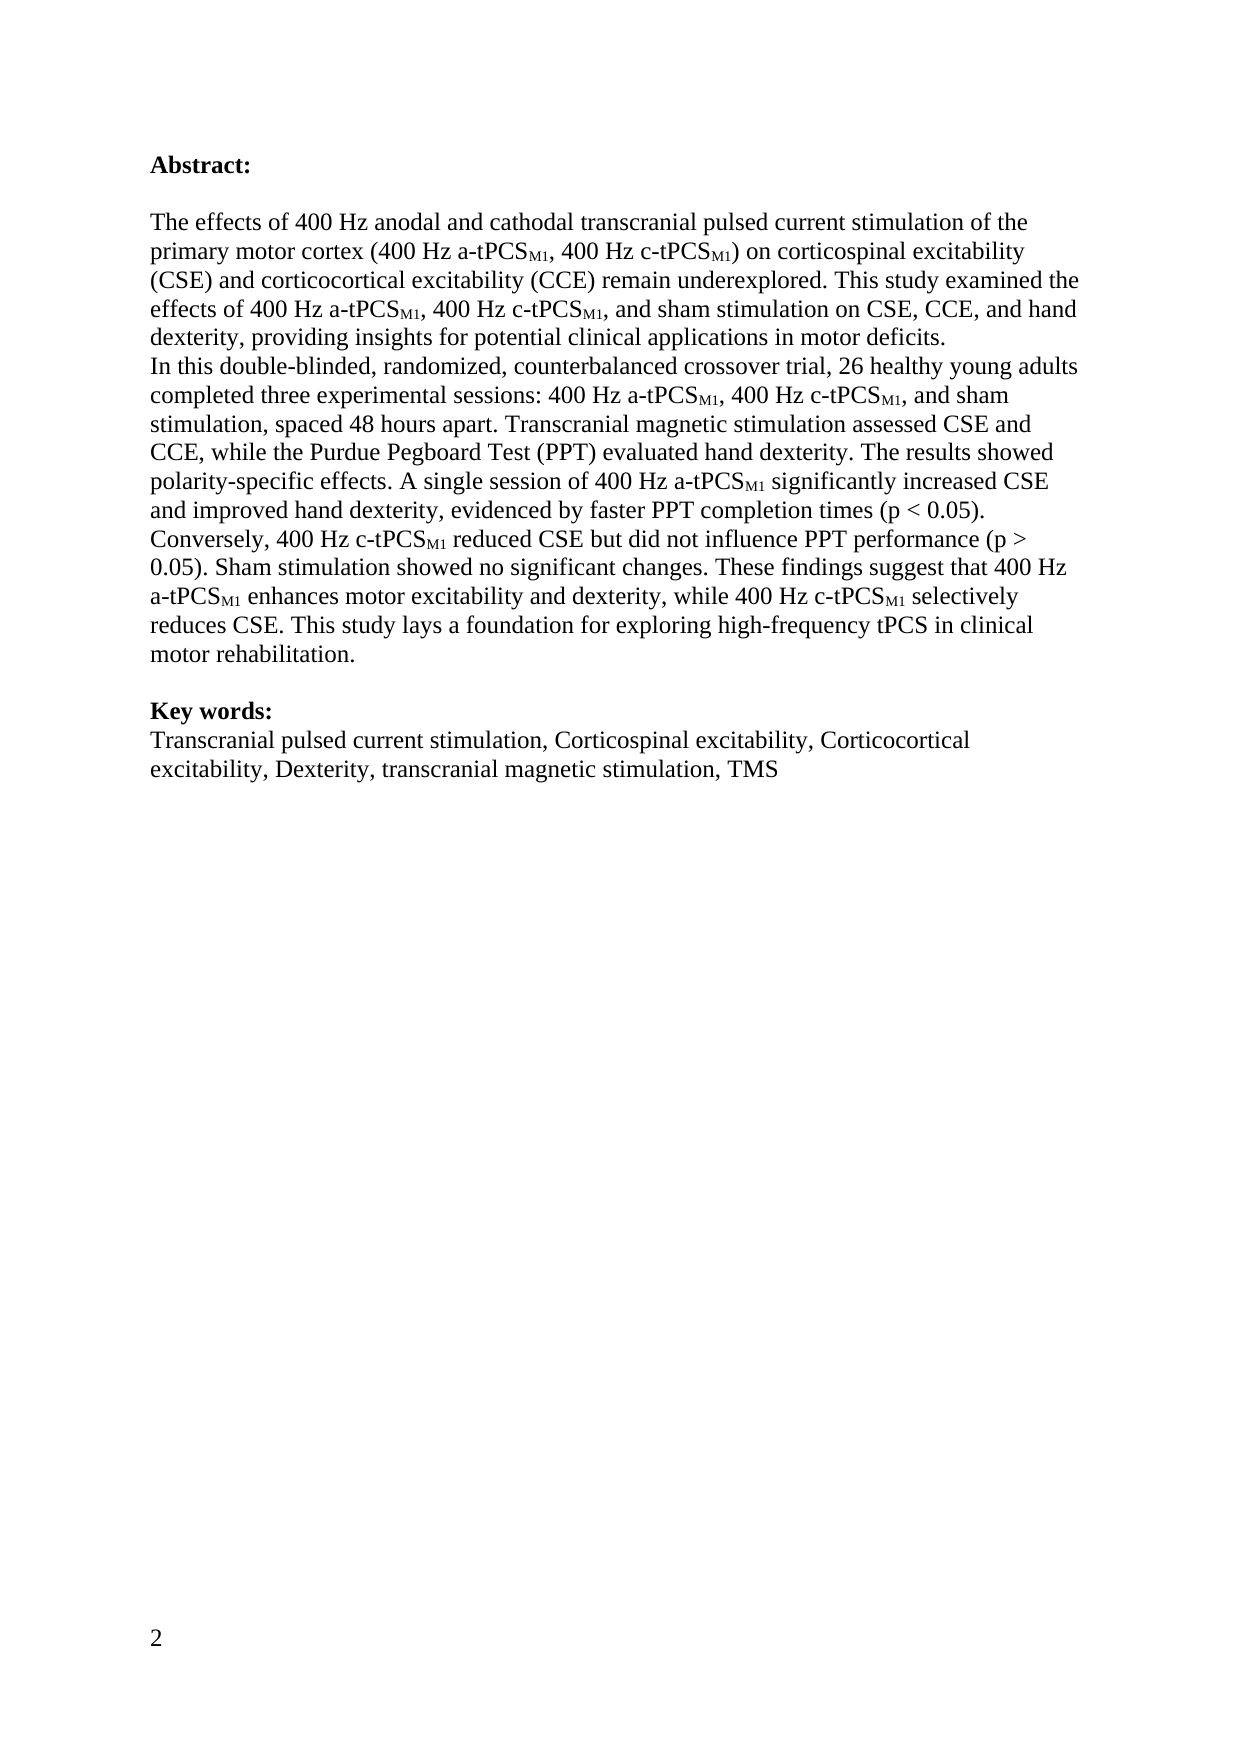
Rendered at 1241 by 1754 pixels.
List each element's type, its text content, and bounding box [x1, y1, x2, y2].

text Abstract: [150, 150, 1090, 179]
text Transcranial pulsed current stimulation, Corticospinal excitability, Corticocortical excitability, Dexterity, transcranial magnetic stimulation, TMS [150, 725, 1090, 782]
text The effects of 400 Hz anodal and cathodal transcranial pulsed current stimulation of the primary motor cortex (400 Hz a-tPCSM1, 400 Hz c-tPCSM1) on corticospinal excitability (CSE) and corticocortical excitability (CCE) remain underexplored. This study examined the effects of 400 Hz a-tPCSM1, 400 Hz c-tPCSM1, and sham stimulation on CSE, CCE, and hand dexterity, providing insights for potential clinical applications in motor deficits. [150, 207, 1090, 351]
text Key words: [150, 696, 1090, 725]
text In this double-blinded, randomized, counterbalanced crossover trial, 26 healthy young adults completed three experimental sessions: 400 Hz a-tPCSM1, 400 Hz c-tPCSM1, and sham stimulation, spaced 48 hours apart. Transcranial magnetic stimulation assessed CSE and CCE, while the Purdue Pegboard Test (PPT) evaluated hand dexterity. The results showed polarity-specific effects. A single session of 400 Hz a-tPCSM1 significantly increased CSE and improved hand dexterity, evidenced by faster PPT completion times (p < 0.05). Conversely, 400 Hz c-tPCSM1 reduced CSE but did not influence PPT performance (p > 0.05). Sham stimulation showed no significant changes. These findings suggest that 400 Hz a-tPCSM1 enhances motor excitability and dexterity, while 400 Hz c-tPCSM1 selectively reduces CSE. This study lays a foundation for exploring high-frequency tPCS in clinical motor rehabilitation. [150, 351, 1090, 667]
